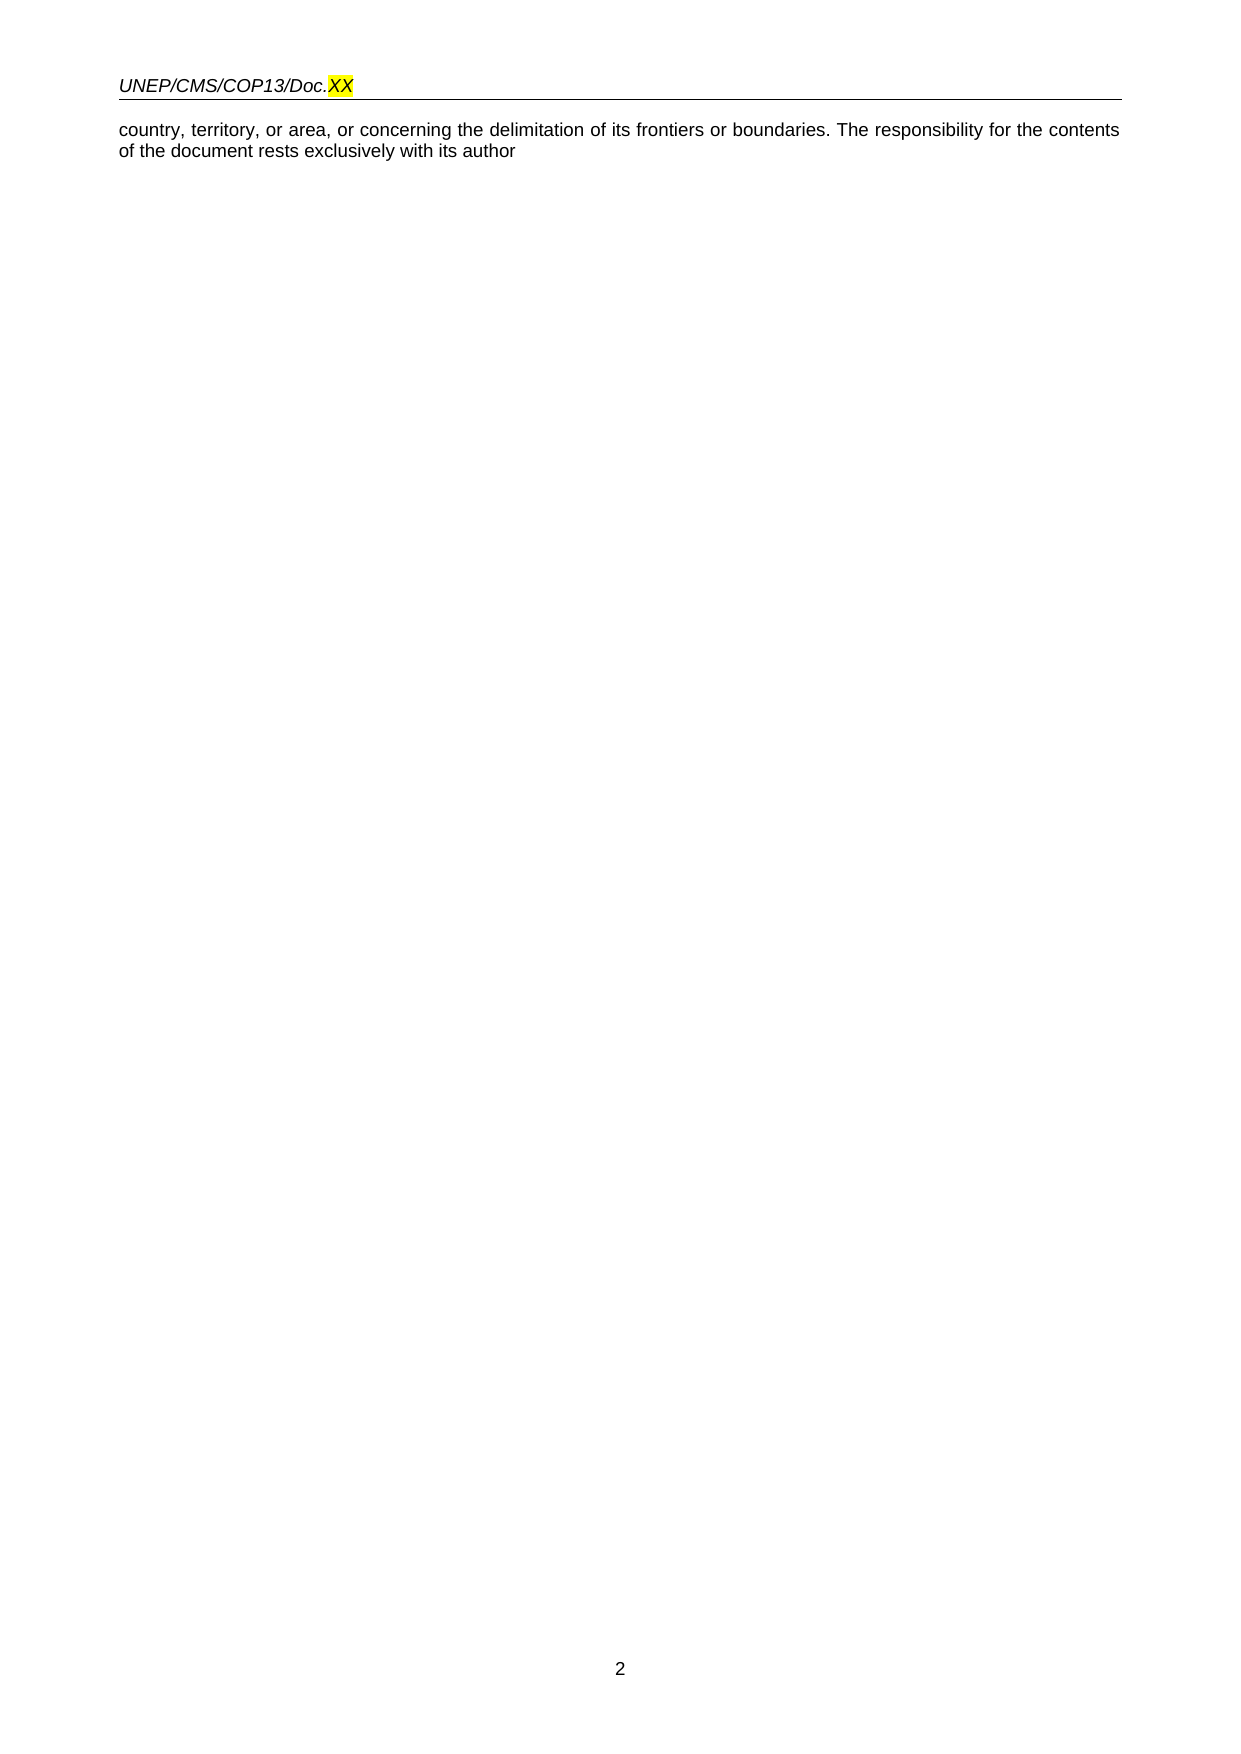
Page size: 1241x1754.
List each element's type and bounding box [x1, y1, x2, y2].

text [118, 118, 1122, 162]
